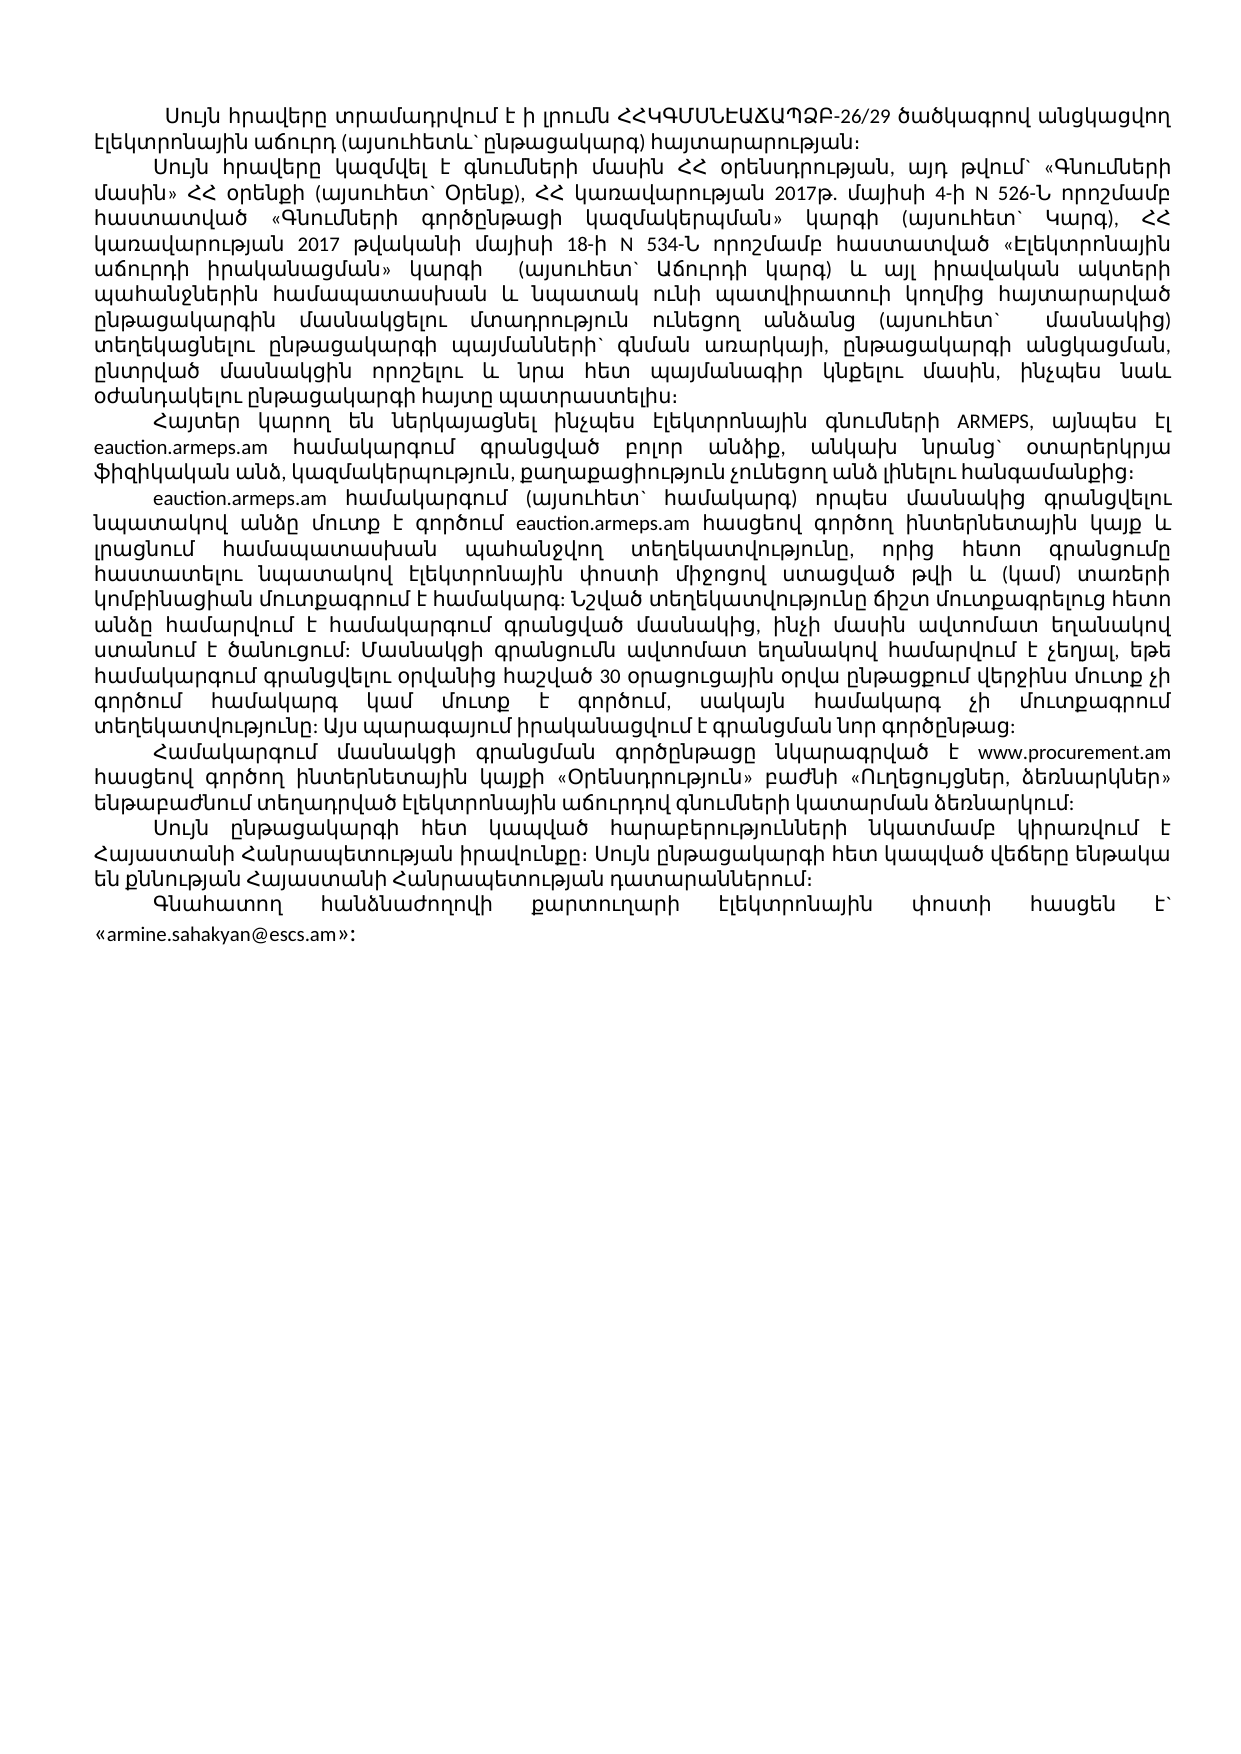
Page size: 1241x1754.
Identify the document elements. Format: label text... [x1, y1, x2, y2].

text Համակարգում մասնակցի գրանցման գործընթացը նկարագրված է www.procurement.am հասցեով գործող ինտերնետային կայքի «Օրենսդրություն» բաժնի «Ուղեցույցներ, ձեռնարկներ» ենթաբաժնում տեղադրված էլեկտրոնային աճուրդով գնումների կատարման ձեռնարկում: [94, 739, 1171, 815]
text Սույն հրավերը կազմվել է գնումների մասին ՀՀ օրենսդրության, այդ թվում` «Գնումների մասին» ՀՀ օրենքի (այսուհետ` Օրենք), ՀՀ կառավարության 2017թ. մայիսի 4-ի N 526-Ն որոշմամբ հաստատված «Գնումների գործընթացի կազմակերպման» կարգի (այսուհետ` Կարգ), ՀՀ կառավարության 2017 թվականի մայիսի 18-ի N 534-Ն որոշմամբ հաստատված «Էլեկտրոնային աճուրդի իրականացման» կարգի (այսուհետ` Աճուրդի կարգ) և այլ իրավական ակտերի պահանջներին համապատասխան և նպատակ ունի պատվիրատուի կողմից հայտարարված ընթացակարգին մասնակցելու մտադրություն ունեցող անձանց (այսուհետ` մասնակից) տեղեկացնելու ընթացակարգի պայմանների` գնման առարկայի, ընթացակարգի անցկացման, ընտրված մասնակցին որոշելու և նրա հետ պայմանագիր կնքելու մասին, ինչպես նաև օժանդակելու ընթացակարգի հայտը պատրաստելիս։ [94, 154, 1171, 409]
text Հայտեր կարող են ներկայացնել ինչպես էլեկտրոնային գնումների ARMEPS, այնպես էլ eauction.armeps.am համակարգում գրանցված բոլոր անձիք, անկախ նրանց` օտարերկրյա ֆիզիկական անձ, կազմակերպություն, քաղաքացիություն չունեցող անձ լինելու հանգամանքից։ [94, 409, 1171, 485]
text Սույն հրավերը տրամադրվում է ի լրումն ՀՀԿԳՄՍՆԷԱՃԱՊՁԲ-26/29 ծածկագրով անցկացվող էլեկտրոնային աճուրդ (այսուհետև` ընթացակարգ) հայտարարության։ [94, 104, 1171, 154]
text eauction.armeps.am համակարգում (այսուհետ` համակարգ) որպես մասնակից գրանցվելու նպատակով անձը մուտք է գործում eauction.armeps.am հասցեով գործող ինտերնետային կայք և լրացնում համապատասխան պահանջվող տեղեկատվությունը, որից հետո գրանցումը հաստատելու նպատակով էլեկտրոնային փոստի միջոցով ստացված թվի և (կամ) տառերի կոմբինացիան մուտքագրում է համակարգ: Նշված տեղեկատվությունը ճիշտ մուտքագրելուց հետո անձը համարվում է համակարգում գրանցված մասնակից, ինչի մասին ավտոմատ եղանակով ստանում է ծանուցում: Մասնակցի գրանցումն ավտոմատ եղանակով համարվում է չեղյալ, եթե համակարգում գրանցվելու օրվանից հաշված 30 օրացուցային օրվա ընթացքում վերջինս մուտք չի գործում համակարգ կամ մուտք է գործում, սակայն համակարգ չի մուտքագրում տեղեկատվությունը: Այս պարագայում իրականացվում է գրանցման նոր գործընթաց: [94, 485, 1171, 739]
text Գնահատող հանձնաժողովի քարտուղարի էլեկտրոնային փոստի հասցեն է` «armine.sahakyan@escs.am»: [94, 892, 1171, 948]
text Սույն ընթացակարգի հետ կապված հարաբերությունների նկատմամբ կիրառվում է Հայաստանի Հանրապետության իրավունքը։ Սույն ընթացակարգի հետ կապված վեճերը ենթակա են քննության Հայաստանի Հանրապետության դատարաններում։ [94, 815, 1171, 892]
